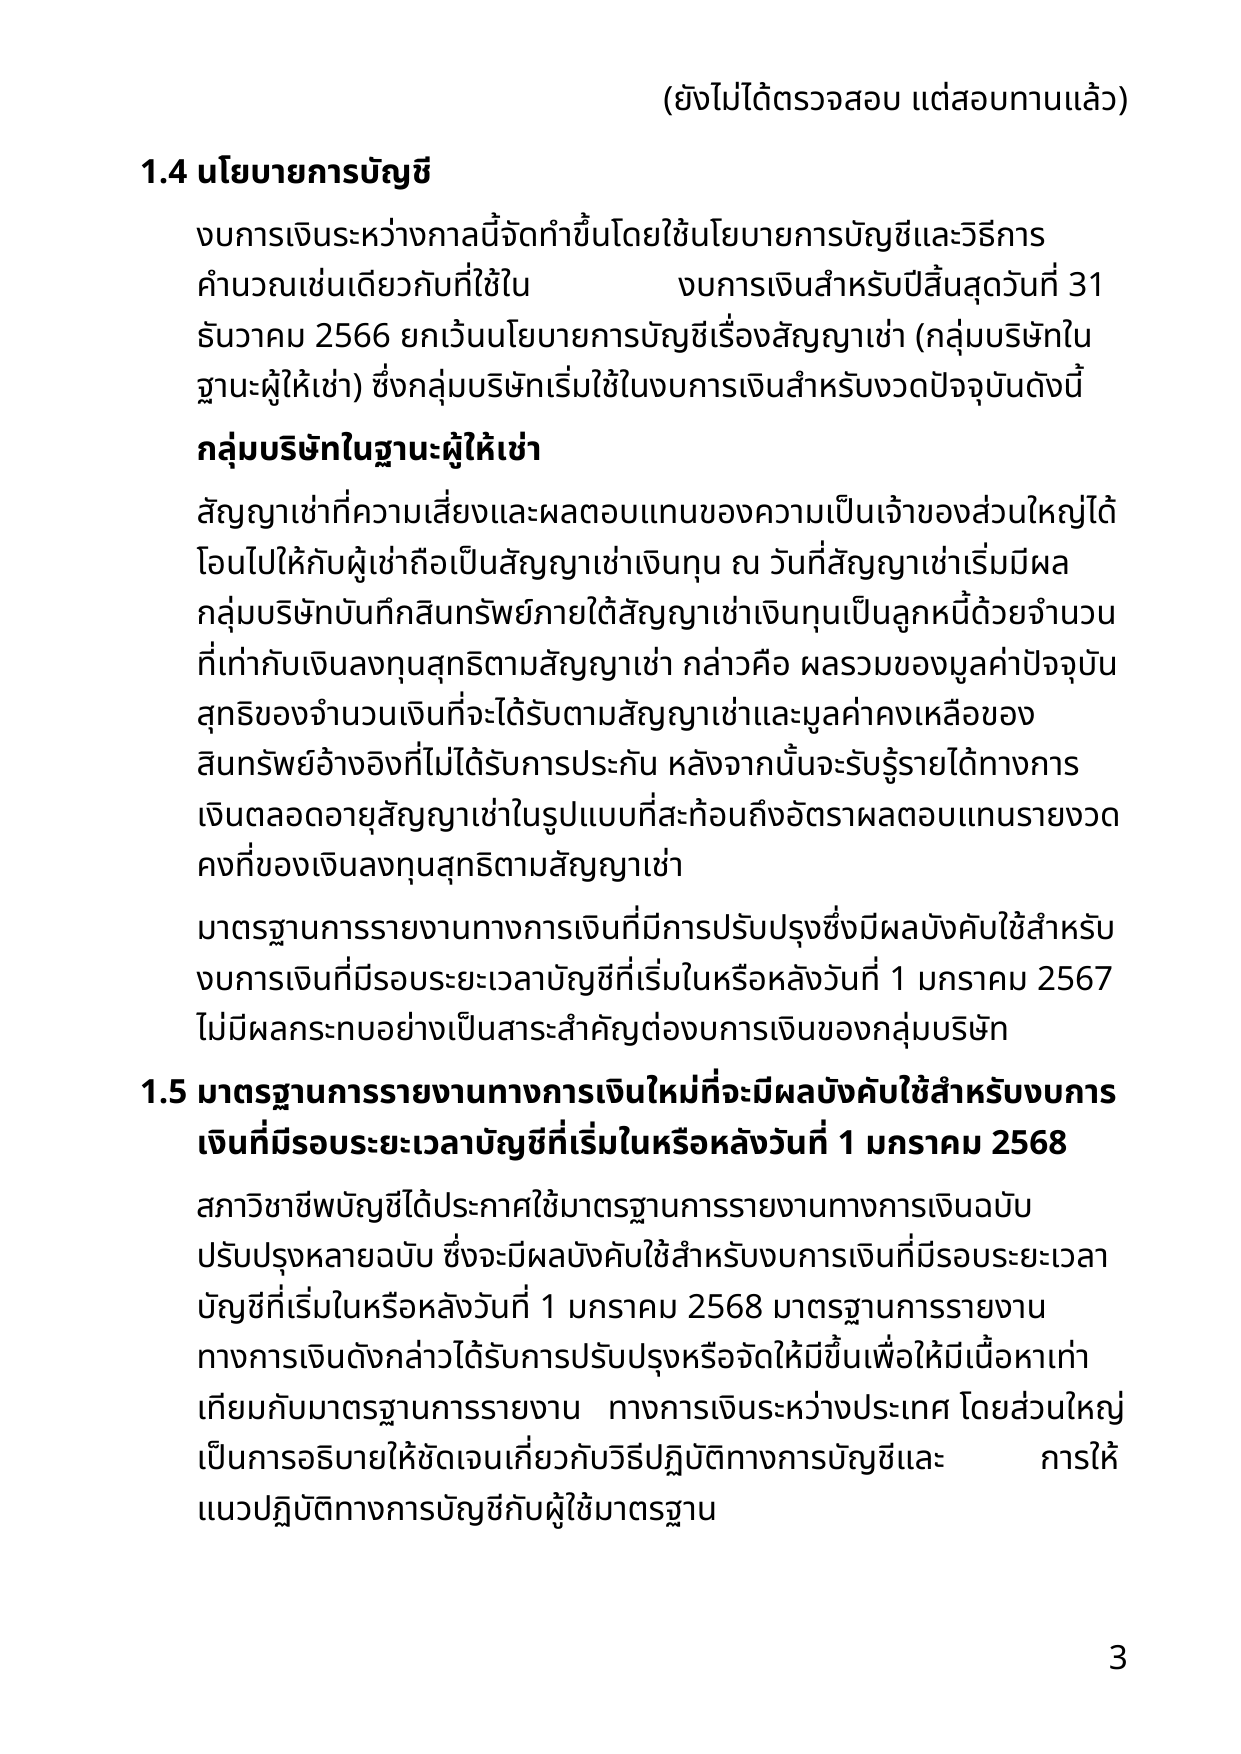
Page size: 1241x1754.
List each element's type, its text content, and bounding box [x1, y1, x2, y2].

text 1.4 นโยบายการบัญชี [139, 147, 1128, 198]
text สภาวิชาชีพบัญชีได้ประกาศใช้มาตรฐานการรายงานทางการเงินฉบับปรับปรุงหลายฉบับ ซึ่งจะมีผลบังคับใช้สำหรับงบการเงินที่มีรอบระยะเวลาบัญชีที่เริ่มในหรือหลังวันที่ 1 มกราคม 2568 มาตรฐานการรายงาน ทางการเงินดังกล่าวได้รับการปรับปรุงหรือจัดให้มีขึ้นเพื่อให้มีเนื้อหาเท่าเทียมกับมาตรฐานการรายงาน ทางการเงินระหว่างประเทศ โดยส่วนใหญ่เป็นการอธิบายให้ชัดเจนเกี่ยวกับวิธีปฏิบัติทางการบัญชีและ การให้แนวปฏิบัติทางการบัญชีกับผู้ใช้มาตรฐาน [196, 1182, 1128, 1535]
text สัญญาเช่าที่ความเสี่ยงและผลตอบแทนของความเป็นเจ้าของส่วนใหญ่ได้โอนไปให้กับผู้เช่าถือเป็นสัญญาเช่าเงินทุน ณ วันที่สัญญาเช่าเริ่มมีผล กลุ่มบริษัทบันทึกสินทรัพย์ภายใต้สัญญาเช่าเงินทุนเป็นลูกหนี้ด้วยจำนวนที่เท่ากับเงินลงทุนสุทธิตามสัญญาเช่า กล่าวคือ ผลรวมของมูลค่าปัจจุบันสุทธิของจำนวนเงินที่จะได้รับตามสัญญาเช่าและมูลค่าคงเหลือของสินทรัพย์อ้างอิงที่ไม่ได้รับการประกัน หลังจากนั้นจะรับรู้รายได้ทางการเงินตลอดอายุสัญญาเช่าในรูปแบบที่สะท้อนถึงอัตราผลตอบแทนรายงวดคงที่ของเงินลงทุนสุทธิตามสัญญาเช่า [139, 488, 1128, 892]
text งบการเงินระหว่างกาลนี้จัดทำขึ้นโดยใช้นโยบายการบัญชีและวิธีการคำนวณเช่นเดียวกับที่ใช้ใน งบการเงินสำหรับปีสิ้นสุดวันที่ 31 ธันวาคม 2566 ยกเว้นนโยบายการบัญชีเรื่องสัญญาเช่า (กลุ่มบริษัทในฐานะผู้ให้เช่า) ซึ่งกลุ่มบริษัทเริ่มใช้ในงบการเงินสำหรับงวดปัจจุบันดังนี้ [139, 211, 1128, 413]
text กลุ่มบริษัทในฐานะผู้ให้เช่า [139, 425, 1128, 476]
text 1.5 มาตรฐานการรายงานทางการเงินใหม่ที่จะมีผลบังคับใช้สำหรับงบการเงินที่มีรอบระยะเวลาบัญชีที่เริ่มในหรือหลังวันที่ 1 มกราคม 2568 [139, 1068, 1128, 1169]
text มาตรฐานการรายงานทางการเงินที่มีการปรับปรุงซึ่งมีผลบังคับใช้สำหรับงบการเงินที่มีรอบระยะเวลาบัญชีที่เริ่มในหรือหลังวันที่ 1 มกราคม 2567 ไม่มีผลกระทบอย่างเป็นสาระสำคัญต่องบการเงินของกลุ่มบริษัท [139, 904, 1128, 1056]
